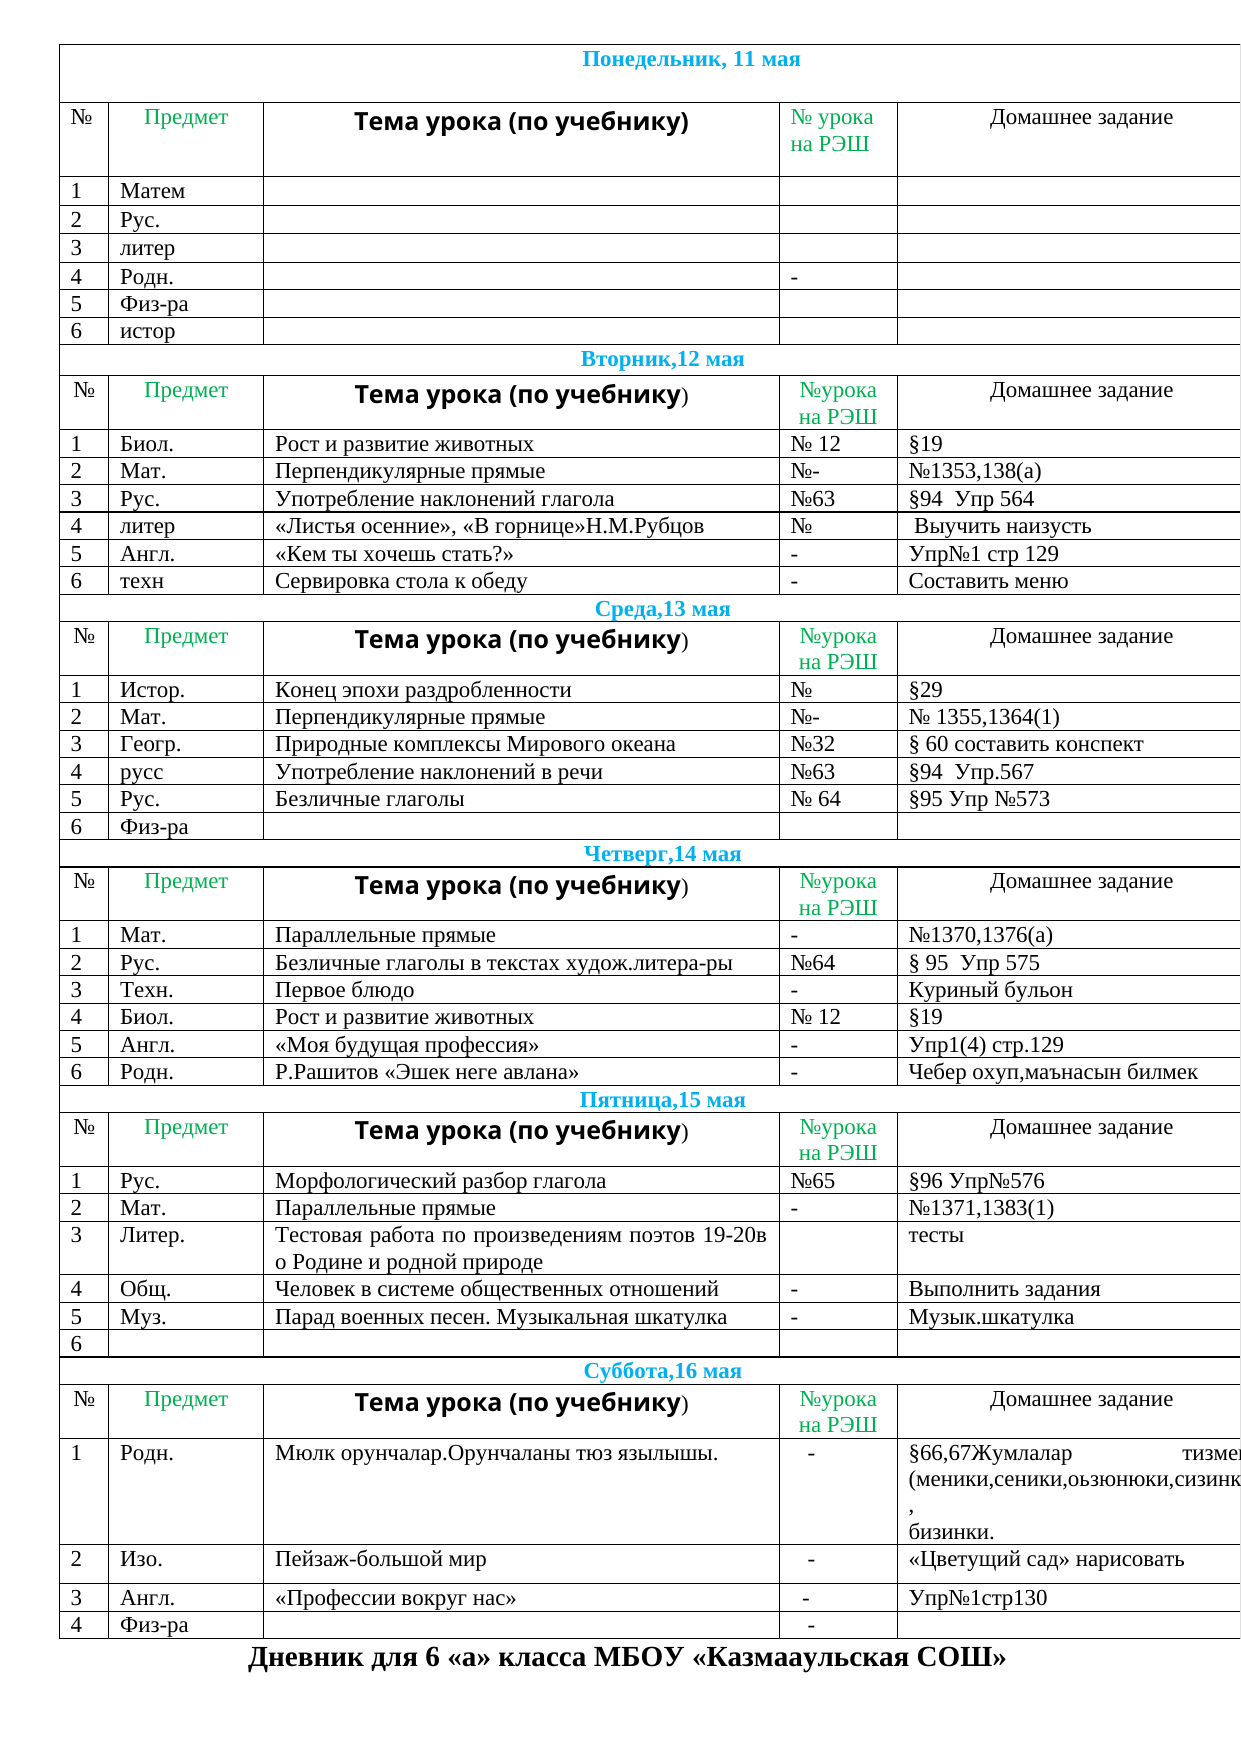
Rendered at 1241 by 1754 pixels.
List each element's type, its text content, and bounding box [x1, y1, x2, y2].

table_cell § 95 Упр 575 [898, 949, 1240, 975]
table_cell Упр№1 стр 129 [898, 540, 1240, 566]
table_cell Суббота,16 мая [60, 1358, 1240, 1384]
table_cell Матем [109, 177, 263, 205]
table_cell - [780, 1031, 897, 1057]
table_cell Мат. [109, 921, 263, 948]
table_cell §96 Упр№576 [898, 1167, 1240, 1193]
table_cell 6 [60, 318, 108, 344]
table_cell 2 [60, 206, 108, 233]
table_cell [898, 290, 1240, 317]
table_cell 6 [60, 813, 108, 839]
table_cell 1 [60, 676, 108, 702]
table_cell №63 [780, 485, 897, 511]
table_cell Рус. [109, 485, 263, 511]
table_cell §66,67Жумлалар тизмек.(меники,сеники,оьзюнюки,сизинки, бизинки. [898, 1439, 1240, 1544]
table_cell Выучить наизусть [898, 513, 1240, 539]
table_cell №урока на РЭШ [780, 1385, 897, 1438]
table_cell [898, 177, 1240, 205]
table_cell [898, 813, 1240, 839]
table_cell 3 [60, 1222, 108, 1274]
table_cell [898, 234, 1240, 262]
table_cell Тема урока (по учебнику) [264, 376, 779, 429]
table_cell [780, 813, 897, 839]
table_cell № [60, 622, 108, 675]
table_cell 1 [60, 430, 108, 457]
table_cell №1370,1376(а) [898, 921, 1240, 948]
table_cell Перпендикулярные прямые [264, 458, 779, 484]
table_cell Мат. [109, 458, 263, 484]
table_cell §94 Упр 564 [898, 485, 1240, 511]
table_cell [264, 1612, 779, 1638]
table_cell Предмет [109, 376, 263, 429]
table_cell Рост и развитие животных [264, 430, 779, 457]
table_cell Физ-ра [109, 1612, 263, 1638]
table_cell № [60, 1385, 108, 1438]
table_cell - [780, 263, 897, 289]
table_cell [898, 206, 1240, 233]
table_cell № [780, 676, 897, 702]
table_cell Домашнее задание [898, 1113, 1240, 1166]
table_cell §19 [898, 430, 1240, 457]
table_cell - [780, 1275, 897, 1302]
table_cell Биол. [109, 430, 263, 457]
table_cell 4 [60, 758, 108, 784]
table_cell Изо. [109, 1545, 263, 1583]
table_cell Тестовая работа по произведениям поэтов 19-20в о Родине и родной природе [264, 1222, 779, 1274]
text Дневник для 6 «а» класса МБОУ «Казмааульская СОШ» [59, 1639, 1196, 1672]
table_cell литер [109, 513, 263, 539]
table_cell 6 [60, 1058, 108, 1084]
table_cell [898, 263, 1240, 289]
table_cell 5 [60, 1031, 108, 1057]
table_cell - [780, 1058, 897, 1084]
table_cell № [60, 868, 108, 920]
table_cell [780, 1222, 897, 1274]
table_cell [780, 177, 897, 205]
table_cell [898, 318, 1240, 344]
table_cell русс [109, 758, 263, 784]
table_cell [264, 177, 779, 205]
table_cell 5 [60, 785, 108, 812]
table_cell Упр№1стр130 [898, 1584, 1240, 1611]
table_cell Употребление наклонений в речи [264, 758, 779, 784]
table_cell №1353,138(а) [898, 458, 1240, 484]
table_cell «Моя будущая профессия» [264, 1031, 779, 1057]
table_cell 2 [60, 703, 108, 729]
table_cell Англ. [109, 540, 263, 566]
table_cell [780, 318, 897, 344]
table_cell Природные комплексы Мирового океана [264, 731, 779, 757]
table_cell Морфологический разбор глагола [264, 1167, 779, 1193]
table_cell - [780, 976, 897, 1002]
table_cell Биол. [109, 1004, 263, 1030]
table_cell Литер. [109, 1222, 263, 1274]
table_cell 2 [60, 949, 108, 975]
table_cell №1371,1383(1) [898, 1194, 1240, 1221]
table_cell Муз. [109, 1303, 263, 1329]
table_cell Чебер охуп,маънасын билмек [898, 1058, 1240, 1084]
table_cell Тема урока (по учебнику) [264, 103, 779, 176]
table_cell 5 [60, 540, 108, 566]
table_cell Пейзаж-большой мир [264, 1545, 779, 1583]
table_cell - [780, 1545, 897, 1583]
table_cell «Профессии вокруг нас» [264, 1584, 779, 1611]
table_cell Первое блюдо [264, 976, 779, 1002]
table_cell [780, 1330, 897, 1356]
table_cell Физ-ра [109, 813, 263, 839]
table_cell Предмет [109, 1113, 263, 1166]
table_cell «Кем ты хочешь стать?» [264, 540, 779, 566]
table_cell №урока на РЭШ [780, 376, 897, 429]
table_cell Домашнее задание [898, 1385, 1240, 1438]
table_cell № [780, 513, 897, 539]
table_cell [264, 318, 779, 344]
table_cell истор [109, 318, 263, 344]
table_cell Техн. [109, 976, 263, 1002]
table_cell 5 [60, 1303, 108, 1329]
table_cell Конец эпохи раздробленности [264, 676, 779, 702]
table_cell «Листья осенние», «В горнице»Н.М.Рубцов [264, 513, 779, 539]
table_cell № [60, 103, 108, 176]
table_cell 3 [60, 234, 108, 262]
table_cell Тема урока (по учебнику) [264, 1385, 779, 1438]
table_header Понедельник, 11 мая [60, 45, 1240, 102]
table_cell техн [109, 567, 263, 593]
table_cell тесты [898, 1222, 1240, 1274]
table_cell 1 [60, 1439, 108, 1544]
table_cell - [780, 1194, 897, 1221]
table_cell §95 Упр №573 [898, 785, 1240, 812]
table_cell 4 [60, 1004, 108, 1030]
table_cell Безличные глаголы [264, 785, 779, 812]
table_cell Общ. [109, 1275, 263, 1302]
table_cell Пятница,15 мая [60, 1086, 1240, 1112]
table_cell Тема урока (по учебнику) [264, 1113, 779, 1166]
table_cell - [780, 1612, 897, 1638]
table_cell 6 [60, 567, 108, 593]
table_cell Рус. [109, 949, 263, 975]
table_cell Предмет [109, 1385, 263, 1438]
table_cell Родн. [109, 1439, 263, 1544]
table_cell 4 [60, 263, 108, 289]
table_cell №урока на РЭШ [780, 622, 897, 675]
table_cell № 1355,1364(1) [898, 703, 1240, 729]
table_cell литер [109, 234, 263, 262]
table_cell Рус. [109, 206, 263, 233]
table_cell Мюлк орунчалар.Орунчаланы тюз язылышы. [264, 1439, 779, 1544]
table_cell №32 [780, 731, 897, 757]
table_cell Куриный бульон [898, 976, 1240, 1002]
table_cell - [780, 1303, 897, 1329]
table_cell - [780, 1584, 897, 1611]
table_cell Истор. [109, 676, 263, 702]
table_cell Родн. [109, 263, 263, 289]
table_cell №урока на РЭШ [780, 1113, 897, 1166]
table_cell Англ. [109, 1031, 263, 1057]
table_cell Тема урока (по учебнику) [264, 868, 779, 920]
table_cell Домашнее задание [898, 103, 1240, 176]
table_cell § 60 составить конспект [898, 731, 1240, 757]
table_cell Тема урока (по учебнику) [264, 622, 779, 675]
table_cell - [780, 1439, 897, 1544]
table_cell № 12 [780, 430, 897, 457]
table_cell Вторник,12 мая [60, 345, 1240, 375]
table_cell Рост и развитие животных [264, 1004, 779, 1030]
table_cell 1 [60, 921, 108, 948]
table_cell [264, 290, 779, 317]
table_cell [898, 1612, 1240, 1638]
table_cell [898, 1330, 1240, 1356]
table_cell Перпендикулярные прямые [264, 703, 779, 729]
table_cell Домашнее задание [898, 868, 1240, 920]
table_cell Выполнить задания [898, 1275, 1240, 1302]
table_cell Составить меню [898, 567, 1240, 593]
table_cell Р.Рашитов «Эшек неге авлана» [264, 1058, 779, 1084]
table_cell Предмет [109, 868, 263, 920]
table_cell 2 [60, 1194, 108, 1221]
table_cell [264, 813, 779, 839]
table_cell Сервировка стола к обеду [264, 567, 779, 593]
table_cell [780, 234, 897, 262]
table_cell [780, 206, 897, 233]
table_cell Безличные глаголы в текстах худож.литера-ры [264, 949, 779, 975]
table_cell № [60, 376, 108, 429]
table_cell 3 [60, 1584, 108, 1611]
table_cell Геогр. [109, 731, 263, 757]
table_cell 3 [60, 731, 108, 757]
table_cell [264, 206, 779, 233]
table_cell Музык.шкатулка [898, 1303, 1240, 1329]
table_cell 4 [60, 1612, 108, 1638]
table_cell Параллельные прямые [264, 921, 779, 948]
table_cell №урока на РЭШ [780, 868, 897, 920]
table_cell §19 [898, 1004, 1240, 1030]
table_cell №65 [780, 1167, 897, 1193]
table_cell №- [780, 703, 897, 729]
table_cell 1 [60, 177, 108, 205]
table_cell 4 [60, 1275, 108, 1302]
table_cell §29 [898, 676, 1240, 702]
table_cell Англ. [109, 1584, 263, 1611]
table_cell 2 [60, 458, 108, 484]
table_cell №- [780, 458, 897, 484]
table_cell [264, 1330, 779, 1356]
table_cell 5 [60, 290, 108, 317]
table_cell Родн. [109, 1058, 263, 1084]
table_cell Предмет [109, 622, 263, 675]
table_cell Употребление наклонений глагола [264, 485, 779, 511]
table_cell 3 [60, 485, 108, 511]
table_cell Человек в системе общественных отношений [264, 1275, 779, 1302]
table_cell Четверг,14 мая [60, 840, 1240, 866]
table_cell Мат. [109, 703, 263, 729]
table_cell № [60, 1113, 108, 1166]
table_cell 3 [60, 976, 108, 1002]
table_cell [780, 290, 897, 317]
table_cell Домашнее задание [898, 376, 1240, 429]
table_cell - [780, 567, 897, 593]
table_cell Среда,13 мая [60, 595, 1240, 621]
table_cell Упр1(4) стр.129 [898, 1031, 1240, 1057]
table_cell 2 [60, 1545, 108, 1583]
table_cell 1 [60, 1167, 108, 1193]
table_cell Предмет [109, 103, 263, 176]
table_cell №64 [780, 949, 897, 975]
table_cell - [780, 540, 897, 566]
table_cell Мат. [109, 1194, 263, 1221]
table_cell № урока на РЭШ [780, 103, 897, 176]
table_cell Физ-ра [109, 290, 263, 317]
table_cell № 64 [780, 785, 897, 812]
table_cell №63 [780, 758, 897, 784]
table_cell [109, 1330, 263, 1356]
table_cell [264, 263, 779, 289]
table_cell Параллельные прямые [264, 1194, 779, 1221]
table_cell Рус. [109, 1167, 263, 1193]
table_cell §94 Упр.567 [898, 758, 1240, 784]
table_cell - [780, 921, 897, 948]
table_cell [264, 234, 779, 262]
table_cell «Цветущий сад» нарисовать [898, 1545, 1240, 1583]
table_cell № 12 [780, 1004, 897, 1030]
table_cell Рус. [109, 785, 263, 812]
table_cell Домашнее задание [898, 622, 1240, 675]
table_cell 4 [60, 513, 108, 539]
table_cell 6 [60, 1330, 108, 1356]
table_cell Парад военных песен. Музыкальная шкатулка [264, 1303, 779, 1329]
